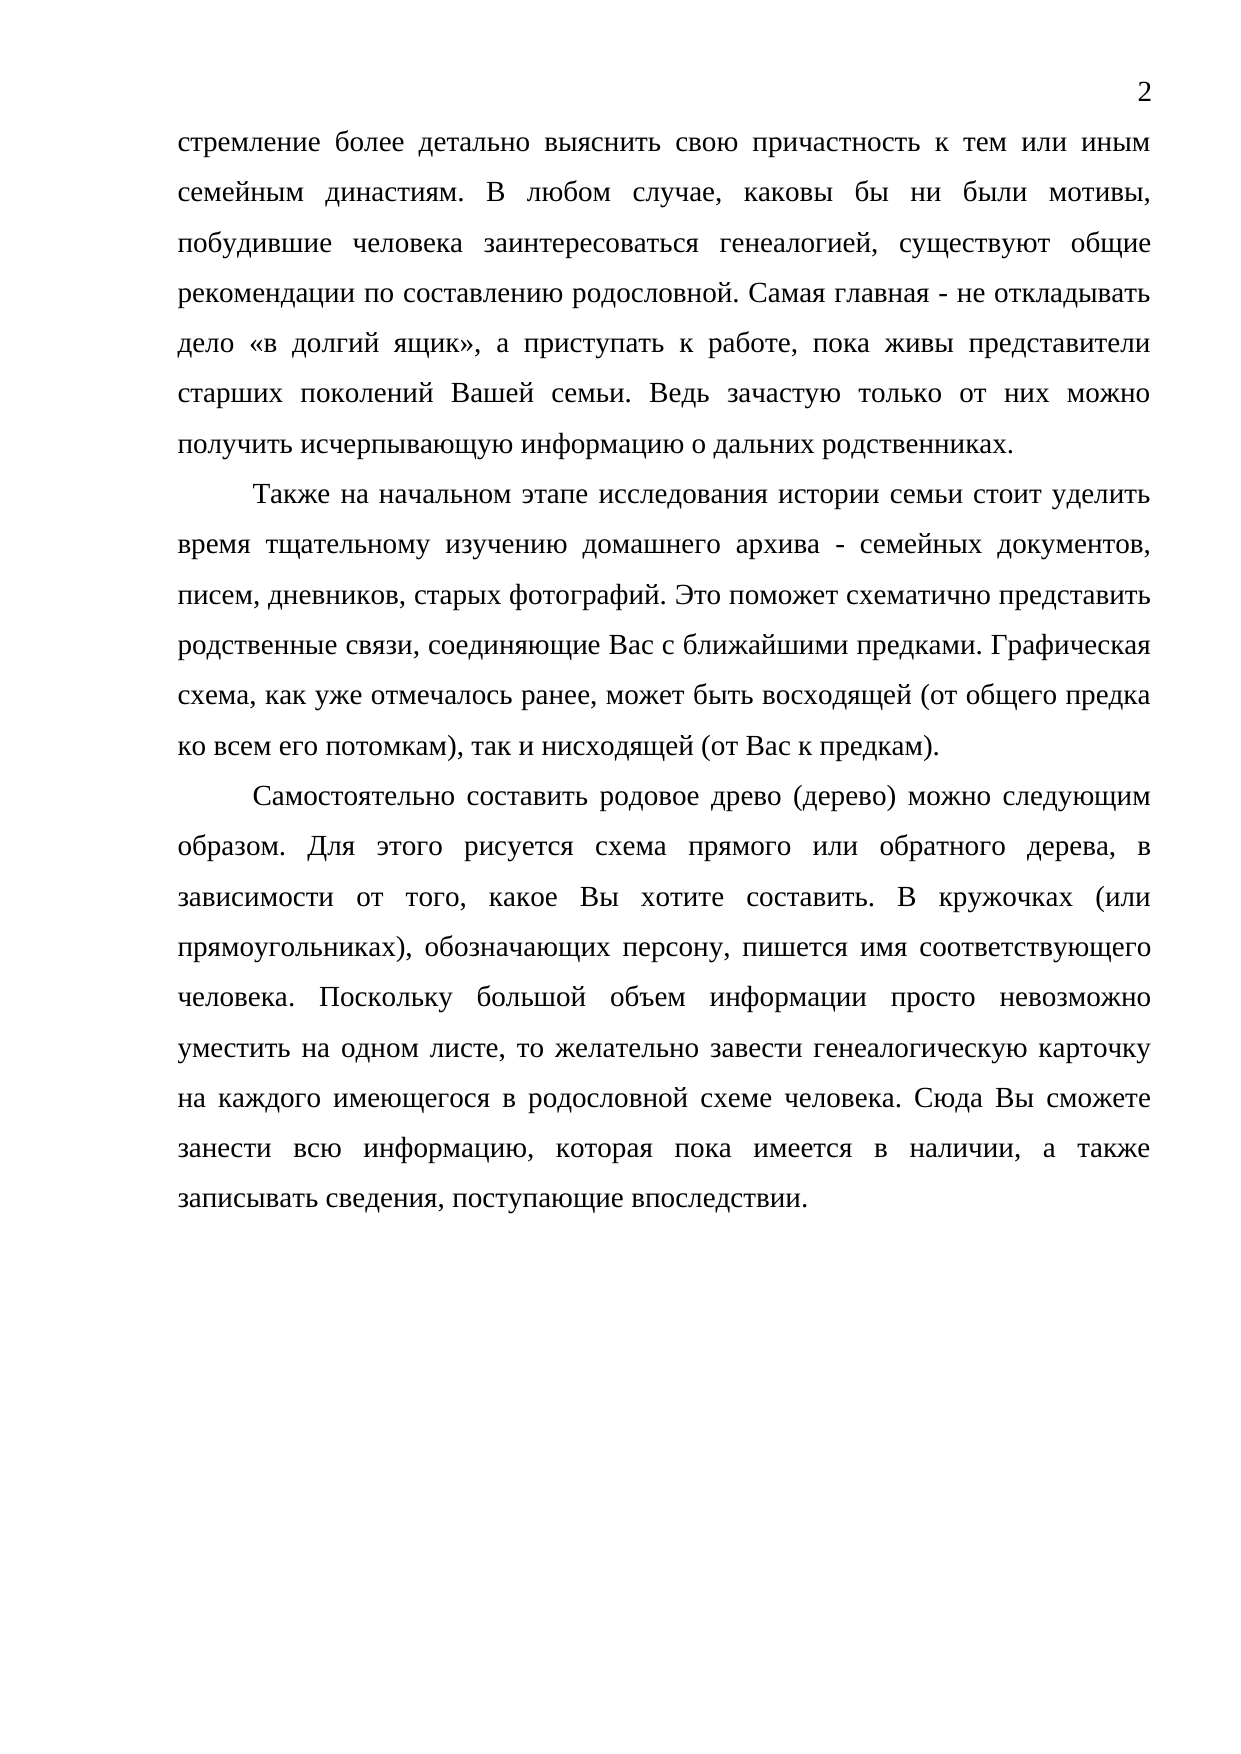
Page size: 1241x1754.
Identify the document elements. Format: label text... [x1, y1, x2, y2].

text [177, 124, 1152, 459]
text Самостоятельно составить родовое древо (дерево) можно следующим образом. Для этого рисуется схема прямого или обратного дерева, в зависимости от того, какое Вы хотите составить. В кружочках (или прямоугольниках), обозначающих персону, пишется имя соответствующего человека. Поскольку большой объем информации просто невозможно уместить на одном листе, то желательно завести генеалогическую карточку на каждого имеющегося в родословной схеме человека. Сюда Вы сможете занести всю информацию, которая пока имеется в наличии, а также записывать сведения, поступающие впоследствии. [177, 778, 1152, 1214]
text Также на начальном этапе исследования истории семьи стоит уделить время тщательному изучению домашнего архива - семейных документов, писем, дневников, старых фотографий. Это поможет схематично представить родственные связи, соединяющие Вас с ближайшими предками. Графическая схема, как уже отмечалось ранее, может быть восходящей (от общего предка ко всем его потомкам), так и нисходящей (от Вас к предкам). [177, 476, 1152, 761]
